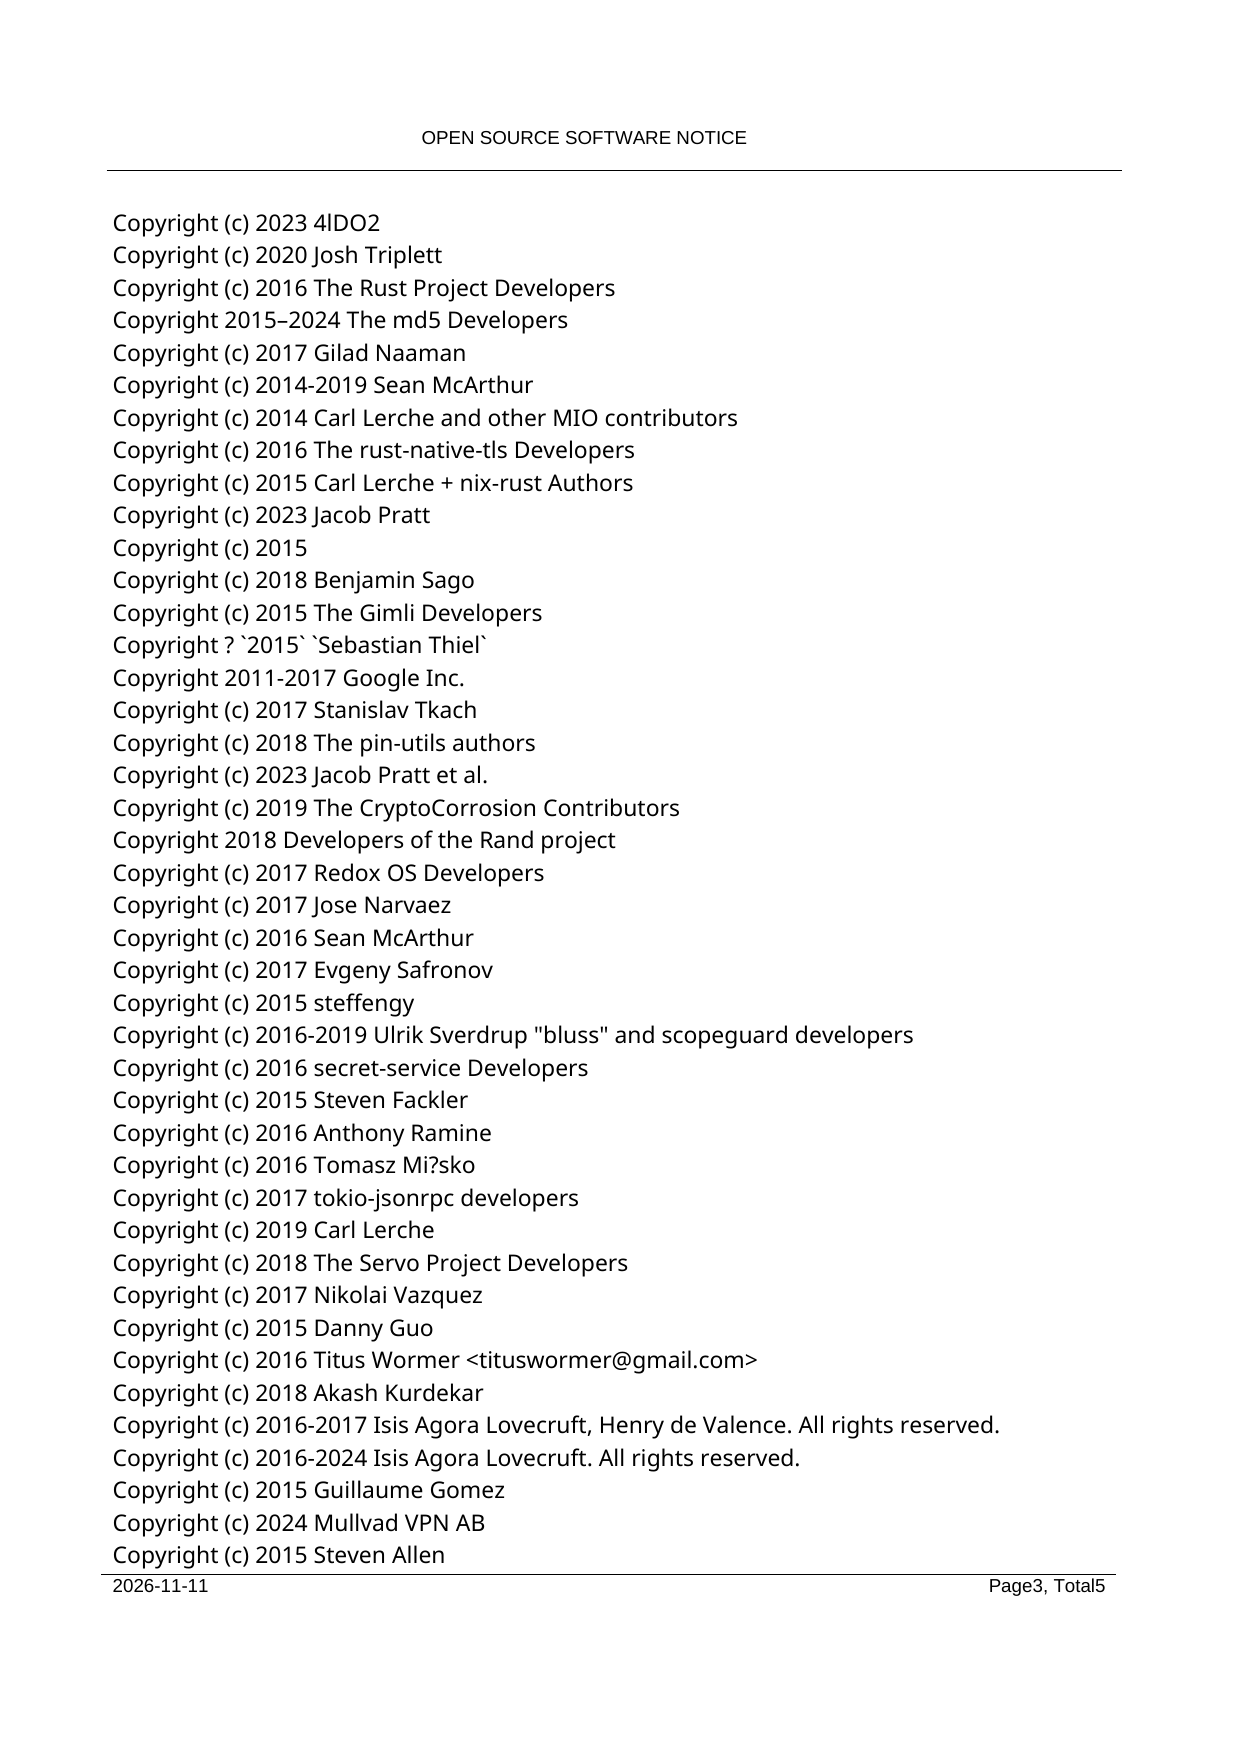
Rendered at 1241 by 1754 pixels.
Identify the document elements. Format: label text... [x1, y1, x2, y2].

text Copyright (c) 2015 Steven Allen [112, 1539, 1128, 1571]
text Copyright 2018 Developers of the Rand project [112, 824, 1128, 856]
text Copyright (c) 2015 Danny Guo [112, 1311, 1128, 1344]
text Copyright (c) 2017 Redox OS Developers [112, 856, 1128, 889]
text Copyright (c) 2024 Mullvad VPN AB [112, 1506, 1128, 1539]
text Copyright (c) 2016 The Rust Project Developers [112, 271, 1128, 304]
text Copyright (c) 2017 tokio-jsonrpc developers [112, 1181, 1128, 1214]
text Copyright (c) 2015 Steven Fackler [112, 1084, 1128, 1116]
text Copyright (c) 2017 Jose Narvaez [112, 889, 1128, 921]
text Copyright (c) 2016 The rust-native-tls Developers [112, 434, 1128, 466]
text Copyright 2011-2017 Google Inc. [112, 661, 1128, 694]
text Copyright (c) 2019 Carl Lerche [112, 1214, 1128, 1246]
text Copyright (c) 2015 Carl Lerche + nix-rust Authors [112, 466, 1128, 499]
text Copyright (c) 2016 Tomasz Mi?sko [112, 1149, 1128, 1181]
text Copyright (c) 2018 The pin-utils authors [112, 726, 1128, 759]
text Copyright (c) 2016 Titus Wormer <tituswormer@gmail.com> [112, 1344, 1128, 1376]
text Copyright (c) 2017 Nikolai Vazquez [112, 1279, 1128, 1311]
text Copyright (c) 2015 The Gimli Developers [112, 596, 1128, 629]
text Copyright (c) 2016 secret-service Developers [112, 1051, 1128, 1084]
text Copyright (c) 2020 Josh Triplett [112, 239, 1128, 271]
text Copyright (c) 2015 steffengy [112, 986, 1128, 1019]
text Copyright (c) 2023 4lDO2 [112, 206, 1128, 239]
text Copyright (c) 2023 Jacob Pratt [112, 499, 1128, 531]
text Copyright (c) 2023 Jacob Pratt et al. [112, 759, 1128, 791]
text Copyright (c) 2015 Guillaume Gomez [112, 1474, 1128, 1506]
text Copyright (c) 2016 Sean McArthur [112, 921, 1128, 954]
text Copyright (c) 2017 Stanislav Tkach [112, 694, 1128, 726]
text Copyright (c) 2017 Evgeny Safronov [112, 954, 1128, 986]
text Copyright (c) 2015 [112, 531, 1128, 564]
text Copyright (c) 2017 Gilad Naaman [112, 336, 1128, 369]
text Copyright (c) 2014-2019 Sean McArthur [112, 369, 1128, 401]
text Copyright (c) 2019 The CryptoCorrosion Contributors [112, 791, 1128, 824]
text Copyright (c) 2016-2024 Isis Agora Lovecruft. All rights reserved. [112, 1441, 1128, 1474]
text Copyright (c) 2016-2019 Ulrik Sverdrup "bluss" and scopeguard developers [112, 1019, 1128, 1051]
text Copyright (c) 2014 Carl Lerche and other MIO contributors [112, 401, 1128, 434]
text Copyright (c) 2018 Akash Kurdekar [112, 1376, 1128, 1409]
text Copyright 2015–2024 The md5 Developers [112, 304, 1128, 336]
text Copyright (c) 2016 Anthony Ramine [112, 1116, 1128, 1149]
text Copyright (c) 2018 The Servo Project Developers [112, 1246, 1128, 1279]
text Copyright (c) 2016-2017 Isis Agora Lovecruft, Henry de Valence. All rights reserved. [112, 1409, 1128, 1441]
text Copyright ? `2015` `Sebastian Thiel` [112, 629, 1128, 661]
text Copyright (c) 2018 Benjamin Sago [112, 564, 1128, 596]
